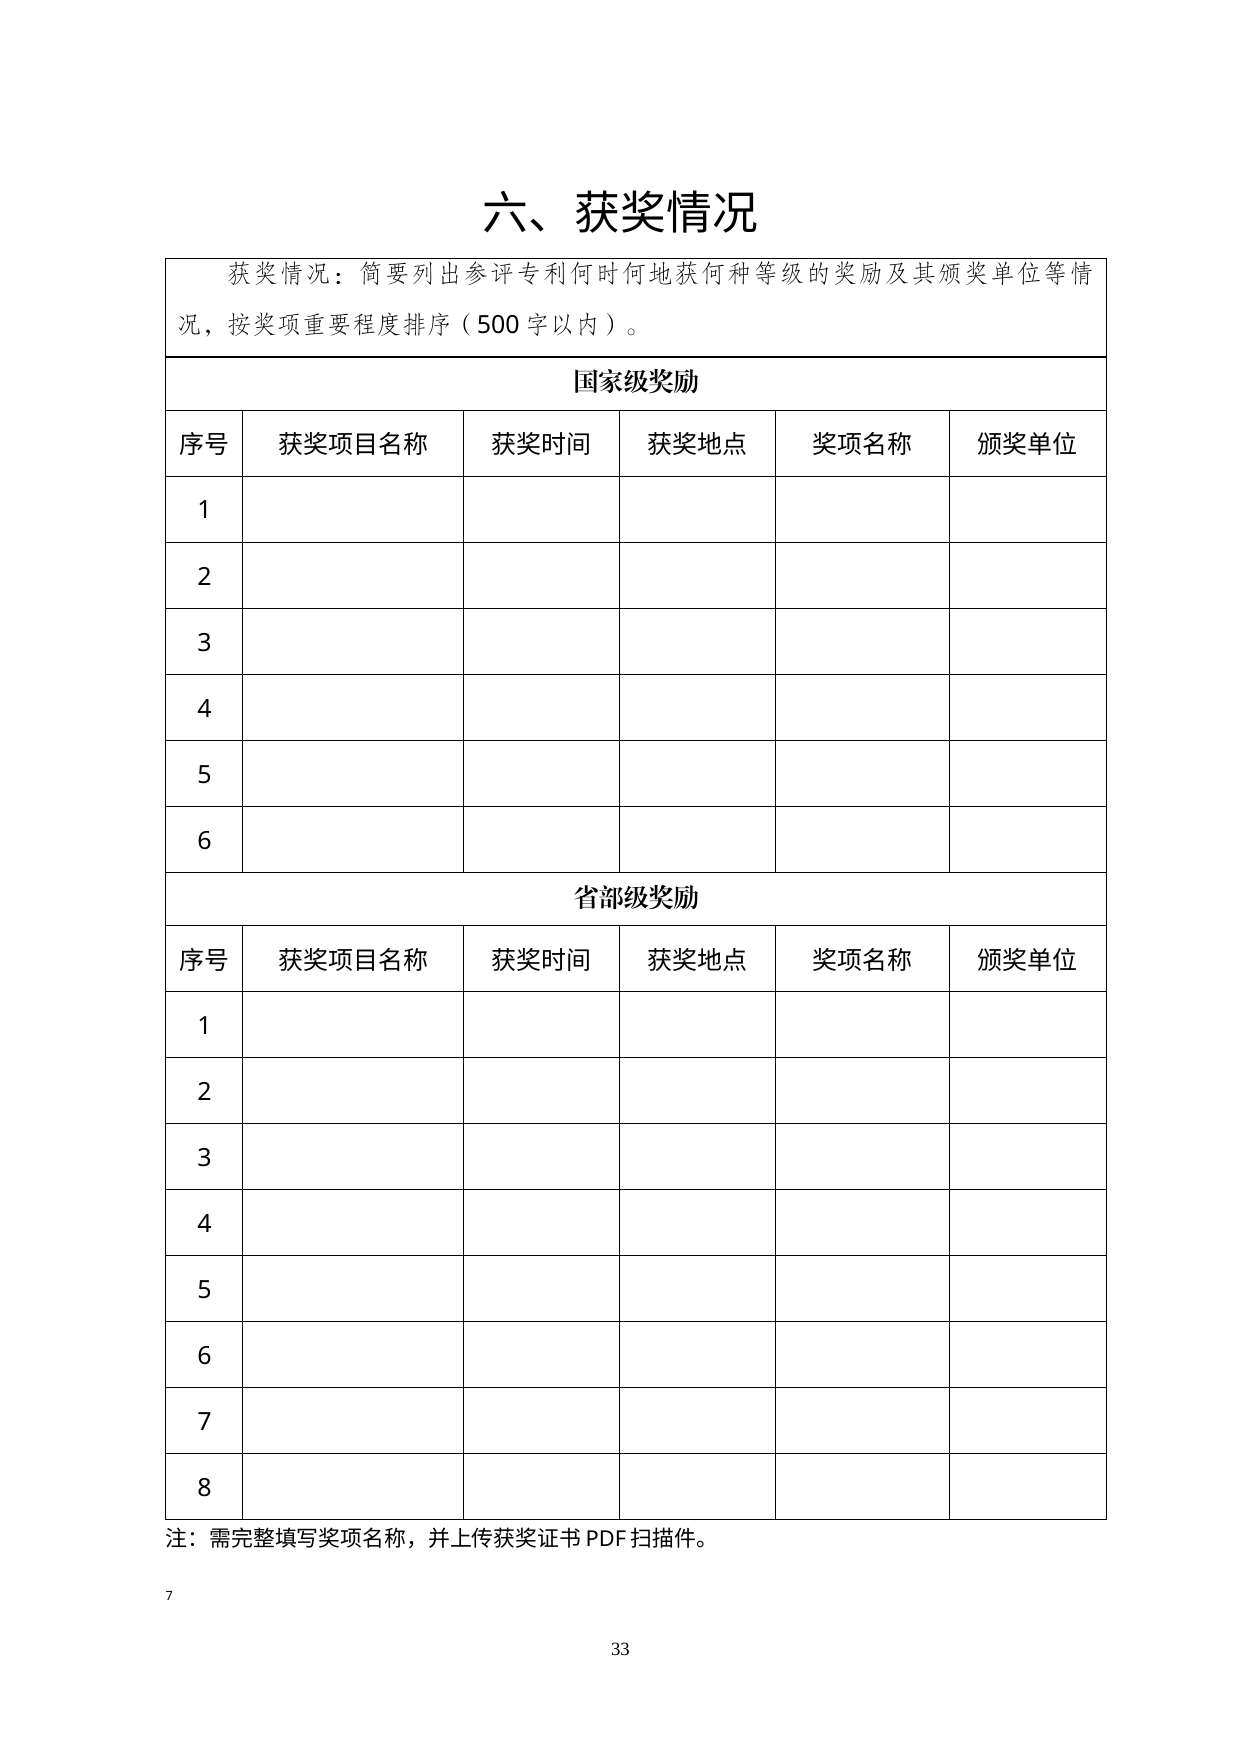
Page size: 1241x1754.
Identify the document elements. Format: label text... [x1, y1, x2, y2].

table_cell 5 [166, 1256, 242, 1321]
table_cell [950, 1256, 1106, 1321]
text 7 [165, 1585, 1075, 1618]
table_cell [464, 807, 619, 872]
table_cell [243, 477, 463, 542]
table_cell [776, 1322, 949, 1387]
text 注：需完整填写奖项名称，并上传获奖证书PDF扫描件。 [165, 1520, 1075, 1553]
table_cell [950, 675, 1106, 740]
table_cell [620, 609, 775, 674]
table_cell [464, 741, 619, 806]
table_cell [776, 1058, 949, 1123]
table_cell [464, 675, 619, 740]
table_cell 6 [166, 1322, 242, 1387]
table_cell [243, 807, 463, 872]
table_cell [243, 1190, 463, 1255]
table_cell 8 [166, 1454, 242, 1519]
table_cell [243, 609, 463, 674]
text 六、获奖情况 [165, 160, 1075, 258]
table_cell 4 [166, 1190, 242, 1255]
table_cell [464, 1190, 619, 1255]
table_cell [243, 1388, 463, 1453]
table_cell [776, 1256, 949, 1321]
table_cell 4 [166, 675, 242, 740]
table_cell 获奖地点 [620, 411, 775, 476]
table_cell [243, 543, 463, 608]
table_cell [950, 741, 1106, 806]
table_cell 1 [166, 477, 242, 542]
table_cell [243, 1256, 463, 1321]
table_cell [464, 1058, 619, 1123]
table_cell [950, 1454, 1106, 1519]
table_cell [243, 1124, 463, 1189]
table_cell 省部级奖励 [166, 873, 1106, 925]
table_cell [243, 675, 463, 740]
table_cell [776, 543, 949, 608]
table_cell 获奖项目名称 [243, 411, 463, 476]
table_cell [620, 1454, 775, 1519]
table_cell [620, 1124, 775, 1189]
table_cell 奖项名称 [776, 926, 949, 991]
table_cell [950, 609, 1106, 674]
table_cell [620, 807, 775, 872]
table_cell 序号 [166, 411, 242, 476]
table_cell [620, 675, 775, 740]
table_cell 3 [166, 609, 242, 674]
table_cell 1 [166, 992, 242, 1057]
table_cell [950, 1190, 1106, 1255]
table_cell [950, 543, 1106, 608]
table_cell [620, 1388, 775, 1453]
table_cell [464, 1388, 619, 1453]
table_cell [464, 1256, 619, 1321]
table_cell [776, 741, 949, 806]
table_cell [243, 992, 463, 1057]
table_cell 6 [166, 807, 242, 872]
table_cell [620, 543, 775, 608]
table_cell 国家级奖励 [166, 358, 1106, 409]
table_cell [776, 477, 949, 542]
table_cell [776, 1454, 949, 1519]
table_cell [464, 543, 619, 608]
table_cell [243, 1322, 463, 1387]
table_cell [620, 992, 775, 1057]
table_cell [620, 1322, 775, 1387]
table_cell [776, 992, 949, 1057]
table_cell 7 [166, 1388, 242, 1453]
table_cell [950, 1124, 1106, 1189]
table_cell [464, 992, 619, 1057]
table_cell [620, 1058, 775, 1123]
table_cell [620, 1190, 775, 1255]
table_cell [950, 807, 1106, 872]
table_cell [243, 1454, 463, 1519]
table_cell 5 [166, 741, 242, 806]
table_cell [776, 1190, 949, 1255]
table_cell [950, 992, 1106, 1057]
table_cell [464, 477, 619, 542]
table_cell [620, 1256, 775, 1321]
table_cell 3 [166, 1124, 242, 1189]
table_cell 获奖项目名称 [243, 926, 463, 991]
table_cell [950, 477, 1106, 542]
table_cell [243, 1058, 463, 1123]
table_cell [776, 1124, 949, 1189]
table_cell [776, 609, 949, 674]
table_header 获奖情况：简要列出参评专利何时何地获何种等级的奖励及其颁奖单位等情况，按奖项重要程度排序（500字以内）。 [166, 259, 1106, 356]
table_cell 颁奖单位 [950, 926, 1106, 991]
table_cell [950, 1322, 1106, 1387]
table_cell [620, 741, 775, 806]
table_cell [950, 1058, 1106, 1123]
table_cell [620, 477, 775, 542]
table_cell 获奖时间 [464, 411, 619, 476]
table_cell 获奖地点 [620, 926, 775, 991]
table_cell [950, 1388, 1106, 1453]
table_cell [464, 1454, 619, 1519]
table_cell [243, 741, 463, 806]
table_cell [464, 609, 619, 674]
table_cell [464, 1124, 619, 1189]
table_cell [776, 675, 949, 740]
table_cell [464, 1322, 619, 1387]
table_cell 颁奖单位 [950, 411, 1106, 476]
table_cell 2 [166, 1058, 242, 1123]
table_cell 序号 [166, 926, 242, 991]
table_cell 2 [166, 543, 242, 608]
table_cell [776, 807, 949, 872]
table_cell 奖项名称 [776, 411, 949, 476]
table_cell 获奖时间 [464, 926, 619, 991]
table_cell [776, 1388, 949, 1453]
